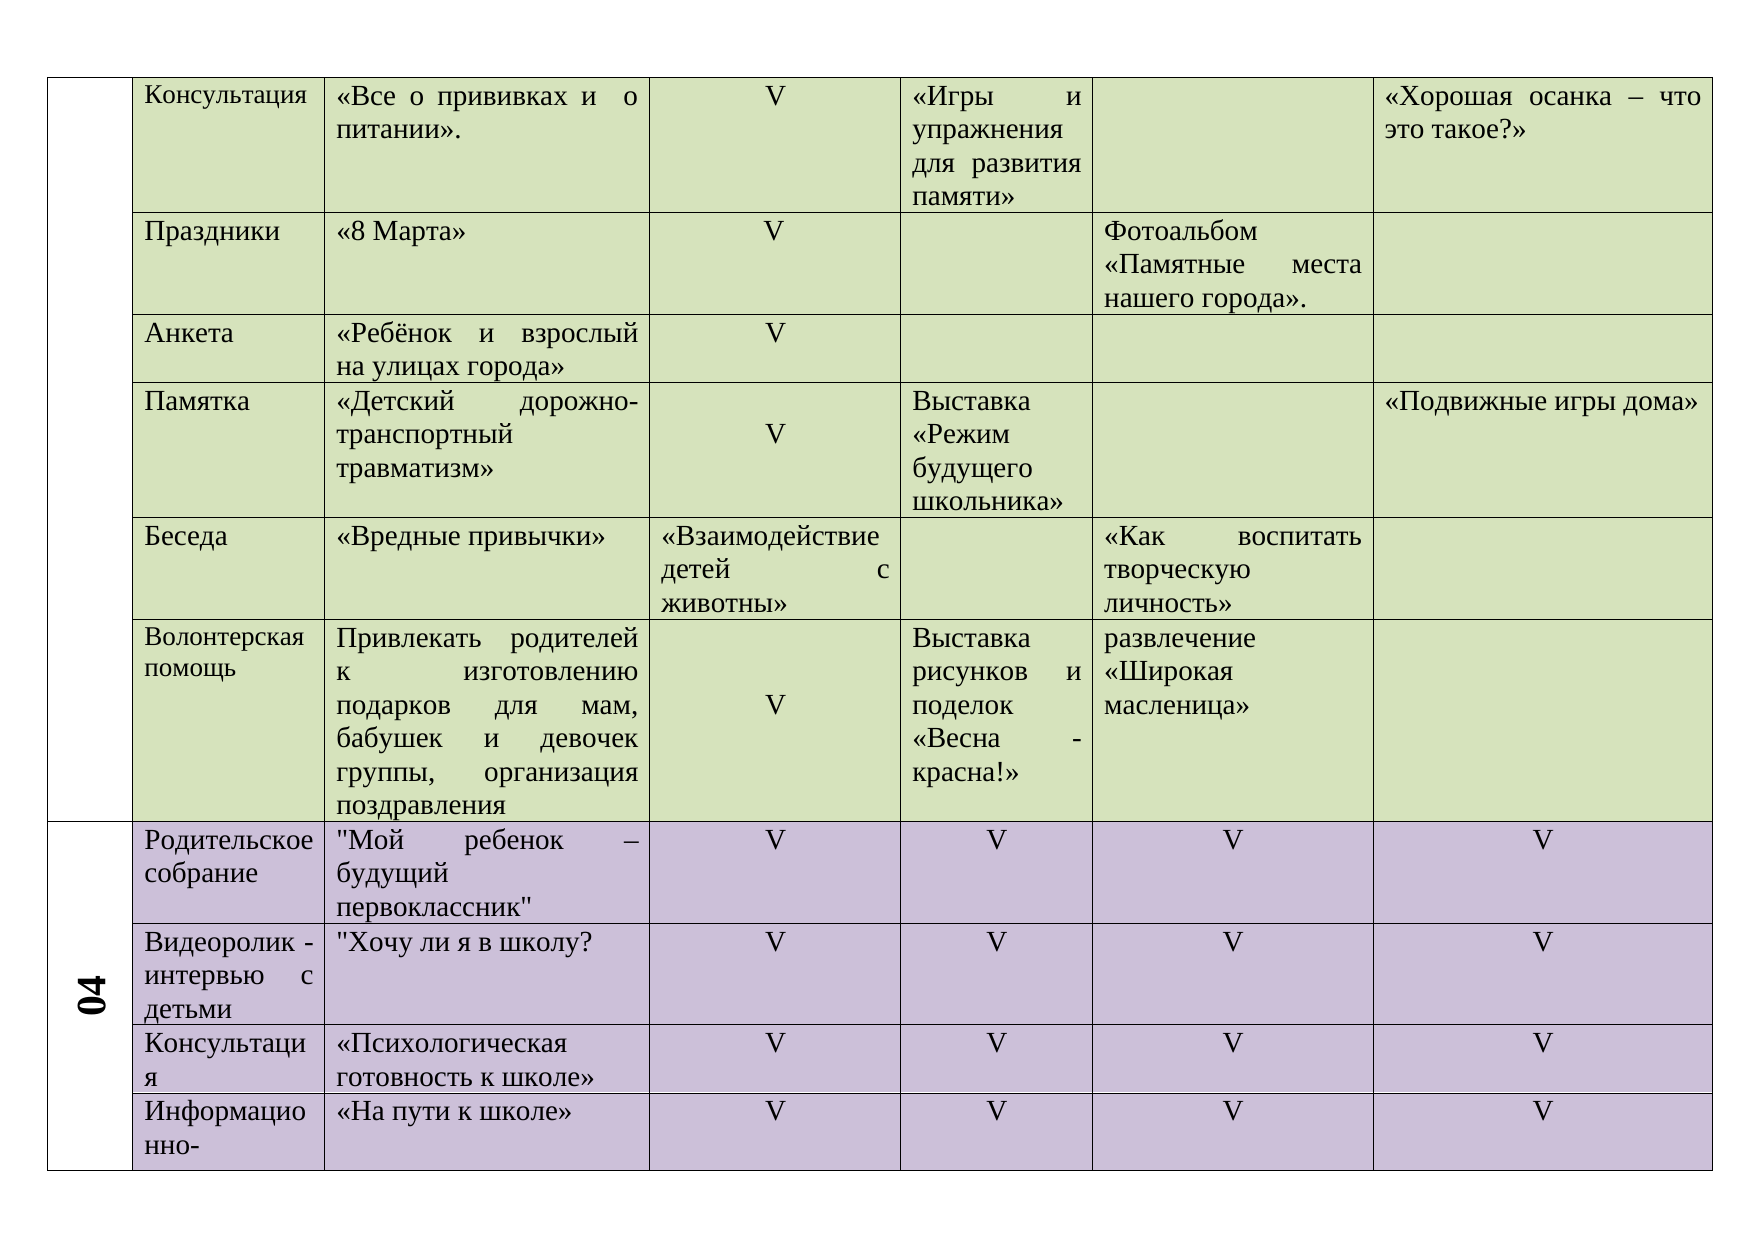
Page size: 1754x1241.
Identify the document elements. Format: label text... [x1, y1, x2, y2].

table_cell Праздники [133, 213, 324, 314]
table_cell V [1093, 822, 1373, 923]
table_cell Консультация [133, 1025, 324, 1092]
table_cell «Игры и упражнения для развития памяти» [901, 78, 1092, 212]
table_cell V [1093, 1025, 1373, 1092]
table_cell [901, 518, 1092, 619]
table_cell «Взаимодействие детей c животны» [650, 518, 900, 619]
table_cell [1093, 383, 1373, 517]
table_cell [1093, 315, 1373, 382]
table_cell Памятка [133, 383, 324, 517]
table_cell Выставка «Режим будущего школьника» [901, 383, 1092, 517]
table_cell V [650, 78, 900, 212]
table_cell V [1374, 1094, 1712, 1170]
table_cell [1093, 78, 1373, 212]
table_cell «Ребёнок и взрослый на улицах города» [325, 315, 649, 382]
table_cell Родительское собрание [133, 822, 324, 923]
table_cell V [901, 924, 1092, 1024]
table_cell «8 Марта» [325, 213, 649, 314]
table_cell развлечение «Широкая масленица» [1093, 620, 1373, 821]
table_cell Беседа [133, 518, 324, 619]
table_cell V [901, 1025, 1092, 1092]
table_cell 04 [48, 822, 132, 1170]
table_cell [1374, 315, 1712, 382]
table_cell Видеоролик - интервью с детьми [133, 924, 324, 1024]
table_cell [901, 213, 1092, 314]
table_cell V [650, 924, 900, 1024]
table_cell «На пути к школе» [325, 1094, 649, 1170]
table_cell [901, 315, 1092, 382]
table_cell V [1374, 924, 1712, 1024]
table_cell V [1093, 924, 1373, 1024]
table_cell [1374, 518, 1712, 619]
table_cell Фотоальбом «Памятные места нашего города». [1093, 213, 1373, 314]
table_cell Анкета [133, 315, 324, 382]
table_cell [1374, 213, 1712, 314]
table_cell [133, 1094, 324, 1170]
table_cell «Вредные привычки» [325, 518, 649, 619]
table_cell "Хочу ли я в школу? [325, 924, 649, 1024]
table_cell «Все о прививках и о питании». [325, 78, 649, 212]
table_cell V [901, 822, 1092, 923]
table_cell V [650, 213, 900, 314]
table_cell V [650, 1025, 900, 1092]
table_cell V [650, 1094, 900, 1170]
table_cell 03 [48, 78, 132, 821]
table_cell Волонтерская помощь [133, 620, 324, 821]
table_cell V [650, 822, 900, 923]
table_cell «Хорошая осанка – что это такое?» [1374, 78, 1712, 212]
table_cell Привлекать родителей к изготовлению подарков для мам, бабушек и девочек группы, организация поздравления [325, 620, 649, 821]
table_cell V [1374, 1025, 1712, 1092]
table_cell "Мой ребенок – будущий первоклассник" [325, 822, 649, 923]
table_cell V [1093, 1094, 1373, 1170]
table_cell Консультация [133, 78, 324, 212]
table_cell V [650, 620, 900, 821]
table_cell «Детский дорожно-транспортный травматизм» [325, 383, 649, 517]
table_cell «Подвижные игры дома» [1374, 383, 1712, 517]
table_cell «Как воспитать творческую личность» [1093, 518, 1373, 619]
table_cell V [650, 315, 900, 382]
table_cell V [1374, 822, 1712, 923]
table_cell Выставка рисунков и поделок «Весна - красна!» [901, 620, 1092, 821]
table_cell V [650, 383, 900, 517]
table_cell V [901, 1094, 1092, 1170]
table_cell [1374, 620, 1712, 821]
table_cell «Психологическая готовность к школе» [325, 1025, 649, 1092]
